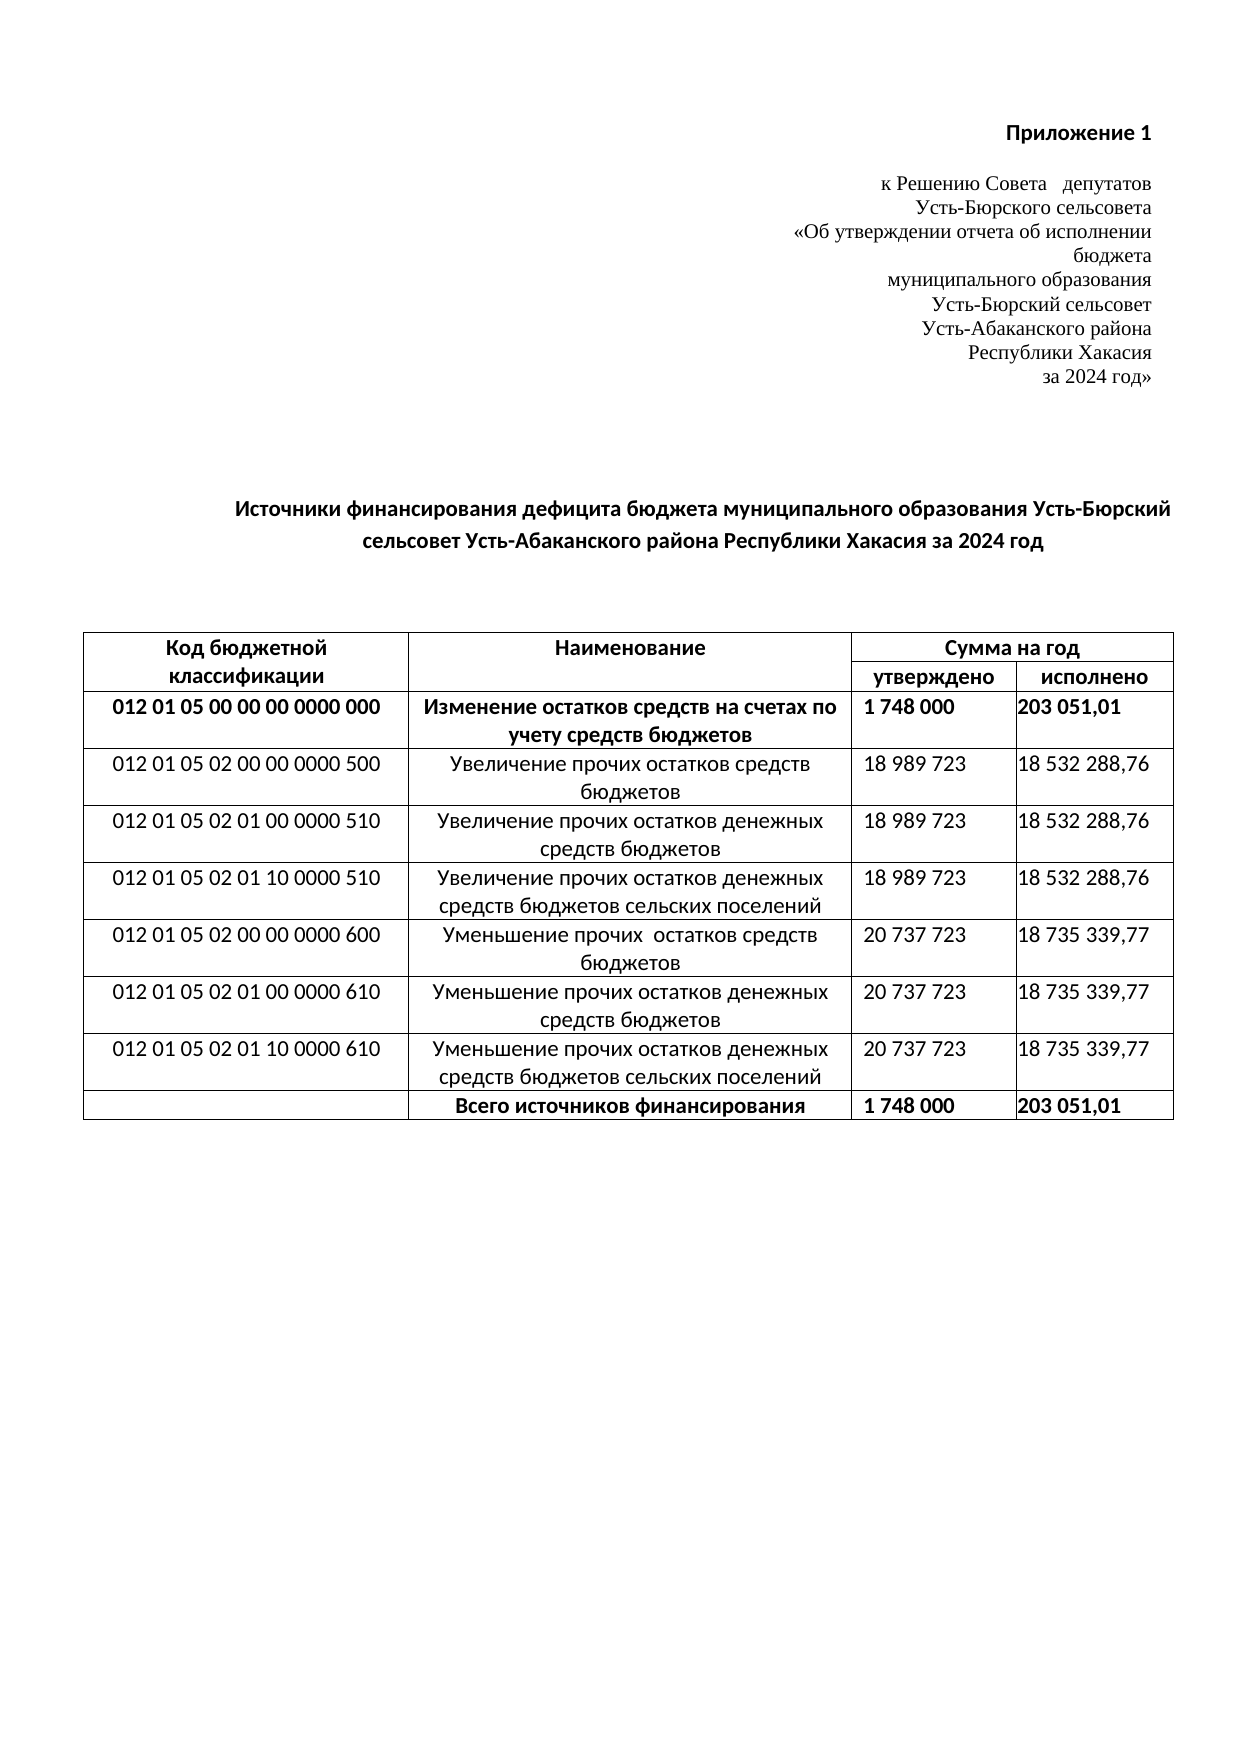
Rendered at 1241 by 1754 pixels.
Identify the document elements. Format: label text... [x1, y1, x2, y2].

table_cell 1 748 000 [852, 692, 1016, 748]
table_cell 1 748 000 [852, 1091, 1016, 1119]
table_cell 012 01 05 02 01 10 0000 510 [84, 863, 408, 919]
table_cell 203 051,01 [1017, 692, 1173, 748]
table_cell 20 737 723 [852, 1034, 1016, 1090]
table_cell 20 737 723 [852, 920, 1016, 976]
table_cell Увеличение прочих остатков денежных средств бюджетов [409, 806, 851, 862]
text муниципального образования [177, 267, 1152, 291]
table_header Сумма на год [852, 633, 1173, 661]
table_cell 18 735 339,77 [1017, 920, 1173, 976]
text Приложение 1 [177, 118, 1240, 146]
table_cell исполнено [1017, 662, 1173, 691]
text Источники финансирования дефицита бюджета муниципального образования Усть-Бюрский сельсовет Усть-Абаканского района Республики Хакасия за 2024 год [177, 494, 1229, 554]
table_cell Уменьшение прочих остатков денежных средств бюджетов сельских поселений [409, 1034, 851, 1090]
table_header Код бюджетной классификации [84, 633, 408, 691]
text Усть-Бюрский сельсовет [177, 291, 1152, 316]
table_cell 18 735 339,77 [1017, 1034, 1173, 1090]
table_cell 012 01 05 02 00 00 0000 600 [84, 920, 408, 976]
table_cell Всего источников финансирования [409, 1091, 851, 1119]
table_cell 012 01 05 00 00 00 0000 000 [84, 692, 408, 748]
text к Решению Совета депутатов [177, 171, 1152, 195]
text Республики Хакасия [177, 339, 1152, 364]
table_cell 18 989 723 [852, 863, 1016, 919]
table_cell 18 532 288,76 [1017, 863, 1173, 919]
text «Об утверждении отчета об исполнении бюджета [177, 219, 1152, 267]
table_cell 18 532 288,76 [1017, 749, 1173, 805]
table_cell 18 532 288,76 [1017, 806, 1173, 862]
table_cell 012 01 05 02 01 10 0000 610 [84, 1034, 408, 1090]
table_cell 18 735 339,77 [1017, 977, 1173, 1033]
table_cell 18 989 723 [852, 749, 1016, 805]
table_cell Уменьшение прочих остатков средств бюджетов [409, 920, 851, 976]
table_cell 012 01 05 02 01 00 0000 510 [84, 806, 408, 862]
table_cell 203 051,01 [1017, 1091, 1173, 1119]
table_cell 012 01 05 02 00 00 0000 500 [84, 749, 408, 805]
table_cell 012 01 05 02 01 00 0000 610 [84, 977, 408, 1033]
table_cell Увеличение прочих остатков денежных средств бюджетов сельских поселений [409, 863, 851, 919]
table_cell Увеличение прочих остатков средств бюджетов [409, 749, 851, 805]
table_header Наименование [409, 633, 851, 691]
table_cell 20 737 723 [852, 977, 1016, 1033]
text за 2024 год» [177, 364, 1152, 388]
table_cell Уменьшение прочих остатков денежных средств бюджетов [409, 977, 851, 1033]
table_cell утверждено [852, 662, 1016, 691]
table_cell Изменение остатков средств на счетах по учету средств бюджетов [409, 692, 851, 748]
text Усть-Абаканского района [177, 316, 1152, 339]
text Усть-Бюрского сельсовета [177, 195, 1152, 219]
table_cell 18 989 723 [852, 806, 1016, 862]
table_cell [84, 1091, 408, 1119]
